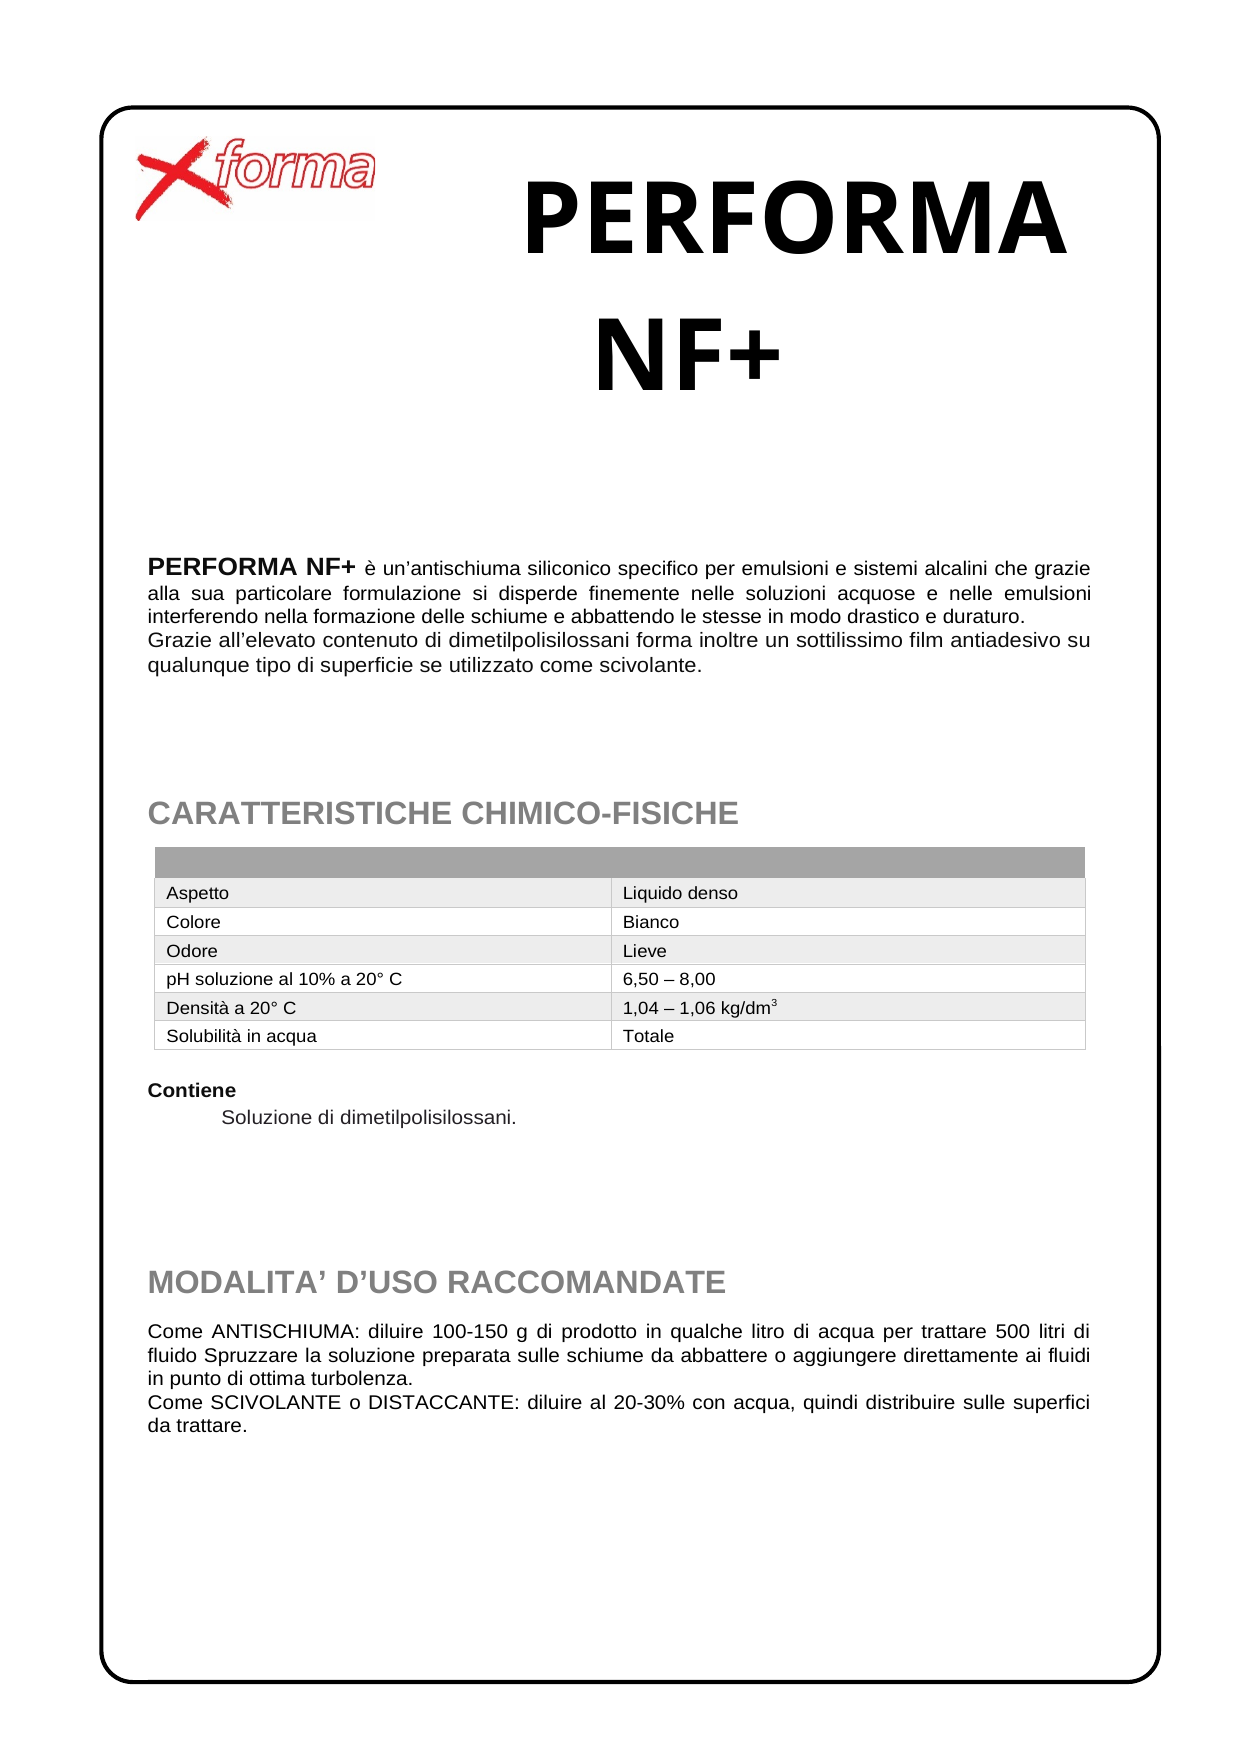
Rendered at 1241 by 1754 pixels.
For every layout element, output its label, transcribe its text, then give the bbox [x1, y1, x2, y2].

table_cell Densità a 20° C [155, 993, 611, 1020]
text Grazie all’elevato contenuto di dimetilpolisilossani forma inoltre un sottilissimo film antiadesivo su qualunque tipo di superficie se utilizzato come scivolante. [147, 628, 1092, 677]
subtitle MODALITA’ D’USO RACCOMANDATE [147, 1263, 1105, 1300]
subtitle Contiene [147, 1079, 1105, 1101]
table_cell Odore [155, 936, 611, 963]
table_cell 6,50 – 8,00 [612, 965, 1085, 992]
text Come ANTISCHIUMA: diluire 100-150 g di prodotto in qualche litro di acqua per trattare 500 litri di fluido Spruzzare la soluzione preparata sulle schiume da abbattere o aggiungere direttamente ai fluidi in punto di ottima turbolenza. [147, 1320, 1093, 1389]
table_cell Totale [612, 1021, 1085, 1049]
subtitle CARATTERISTICHE CHIMICO-FISICHE [147, 794, 1105, 831]
text Come SCIVOLANTE o DISTACCANTE: diluire al 20-30% con acqua, quindi distribuire sulle superfici da trattare. [147, 1391, 1092, 1437]
table_header [155, 847, 1085, 878]
table_cell Colore [155, 908, 611, 935]
table_cell Bianco [612, 908, 1085, 935]
text Soluzione di dimetilpolisilossani. [221, 1106, 1105, 1129]
table_cell Liquido denso [612, 878, 1085, 907]
picture [135, 136, 375, 221]
table_cell 1,04 – 1,06 kg/dm3 [612, 993, 1085, 1020]
text PERFORMA NF+ è un’antischiuma siliconico specifico per emulsioni e sistemi alcalini che grazie alla sua particolare formulazione si disperde finemente nelle soluzioni acquose e nelle emulsioni interferendo nella formazione delle schiume e abbattendo le stesse in modo drastico e duraturo. [147, 552, 1092, 628]
table_cell Solubilità in acqua [155, 1021, 611, 1049]
table_cell Aspetto [155, 878, 611, 907]
subtitle PERFORMA NF+ [519, 147, 1105, 419]
table_cell Lieve [612, 936, 1085, 963]
table_cell pH soluzione al 10% a 20° C [155, 965, 611, 992]
